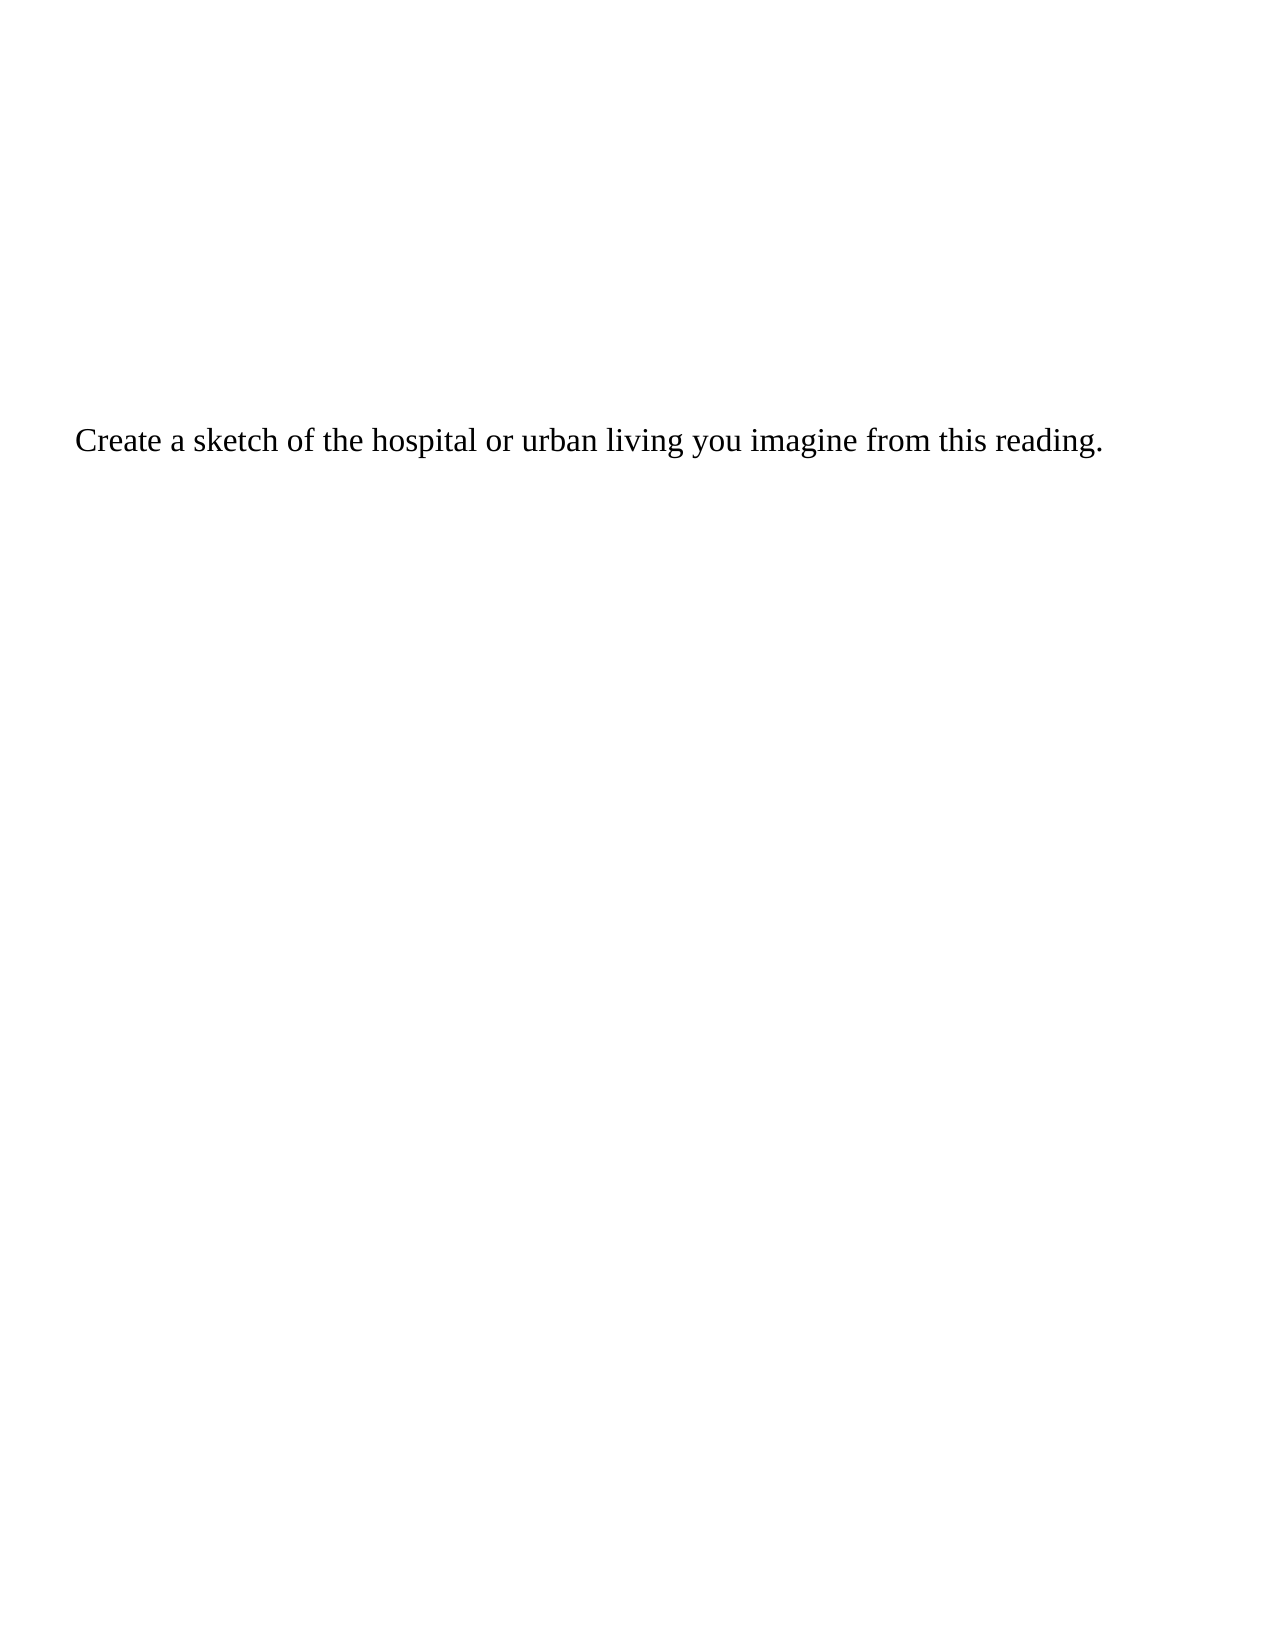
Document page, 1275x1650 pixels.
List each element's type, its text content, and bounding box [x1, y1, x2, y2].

text Create a sketch of the hospital or urban living you imagine from this reading. [75, 420, 1200, 458]
